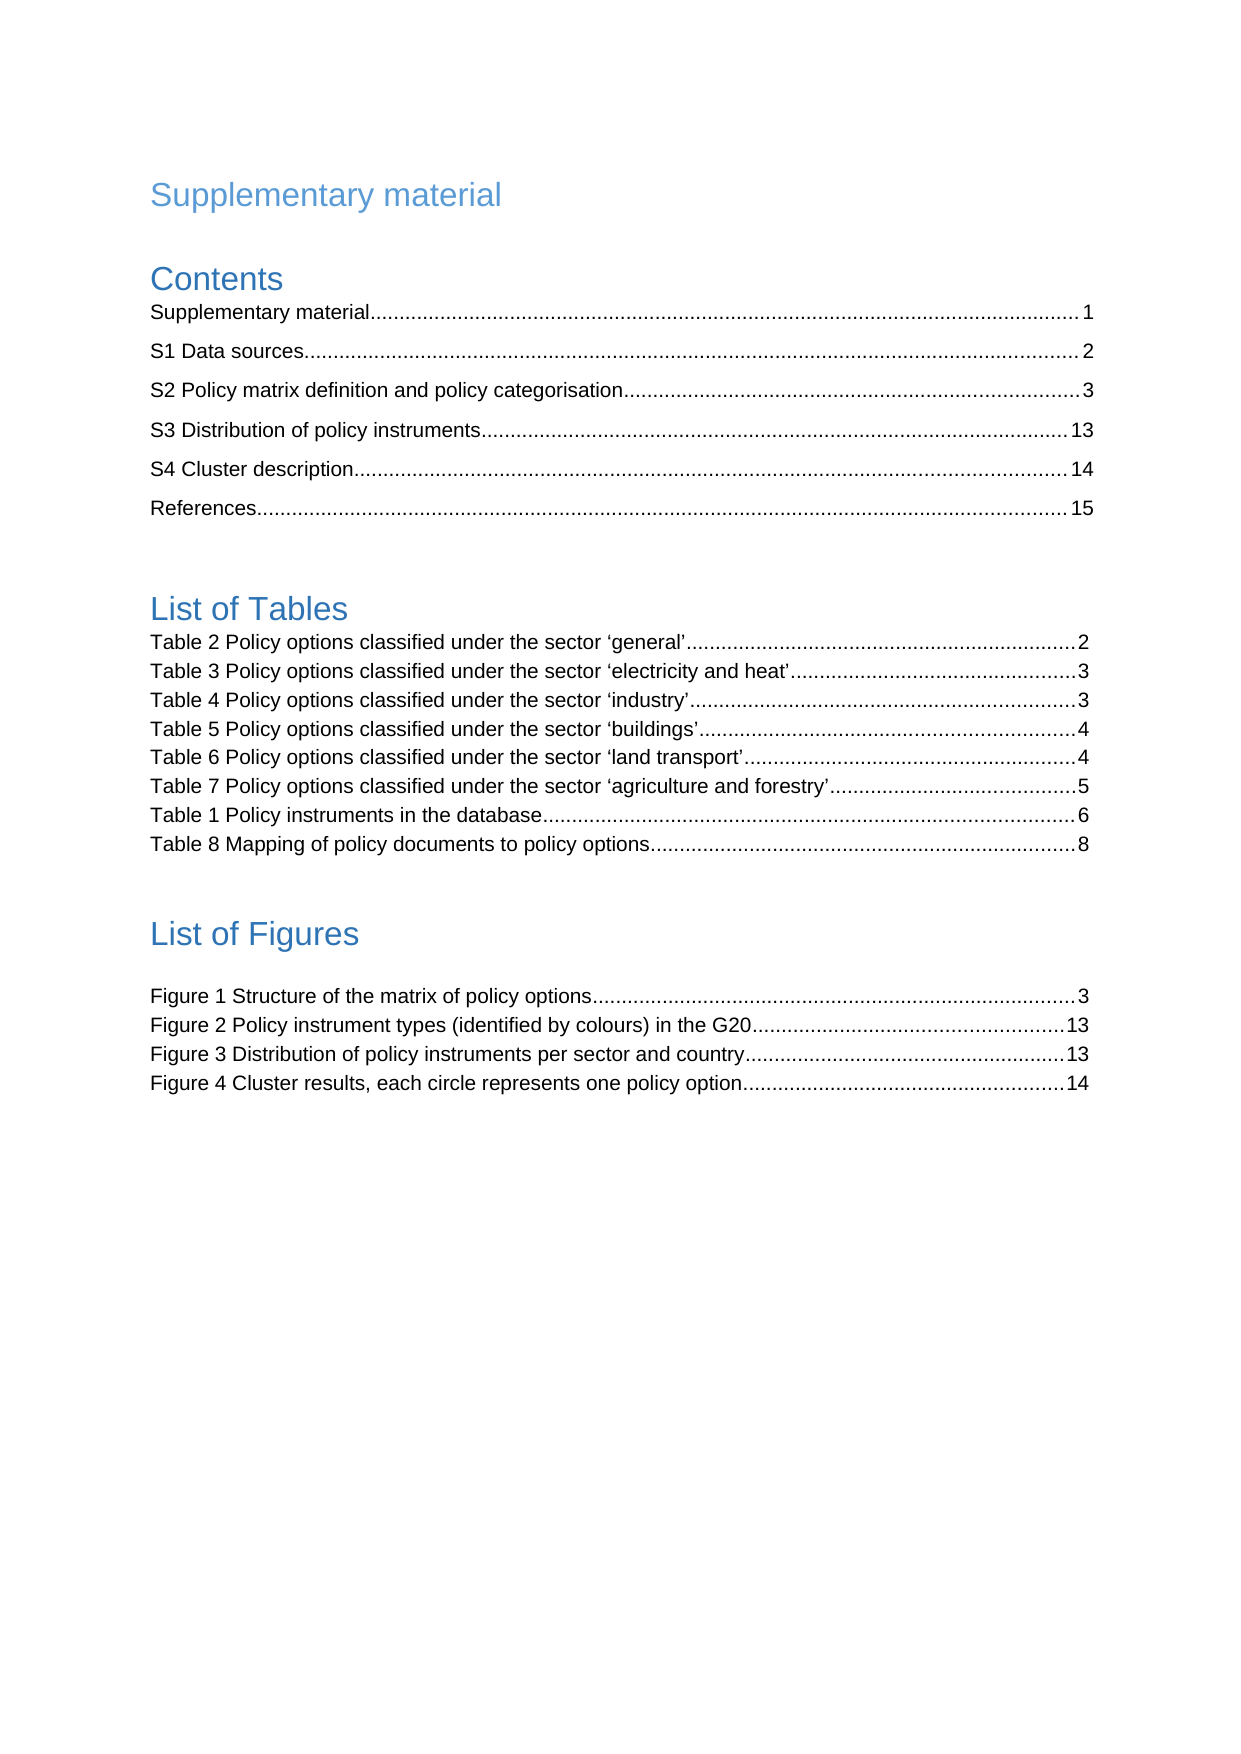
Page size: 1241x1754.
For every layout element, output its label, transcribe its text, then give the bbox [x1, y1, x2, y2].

text Table 1 Policy instruments in the database 6 [150, 803, 1090, 827]
text Table 7 Policy options classified under the sector ‘agriculture and forestry’ 5 [150, 774, 1090, 798]
text Table 5 Policy options classified under the sector ‘buildings’ 4 [150, 716, 1090, 740]
subtitle List of Tables [150, 589, 1090, 627]
text Figure 1 Structure of the matrix of policy options 3 [150, 984, 1090, 1008]
text Figure 4 Cluster results, each circle represents one policy option 14 [150, 1070, 1090, 1094]
text Figure 3 Distribution of policy instruments per sector and country 13 [150, 1042, 1090, 1066]
text Figure 2 Policy instrument types (identified by colours) in the G20 13 [150, 1013, 1090, 1037]
text Table 8 Mapping of policy documents to policy options 8 [150, 831, 1090, 855]
text Table 6 Policy options classified under the sector ‘land transport’ 4 [150, 745, 1090, 769]
text Table 2 Policy options classified under the sector ‘general’ 2 [150, 630, 1090, 654]
text Table 4 Policy options classified under the sector ‘industry’ 3 [150, 688, 1090, 712]
subtitle Supplementary material [150, 175, 1090, 213]
text Table 3 Policy options classified under the sector ‘electricity and heat’ 3 [150, 659, 1090, 683]
subtitle List of Figures [150, 914, 1090, 952]
